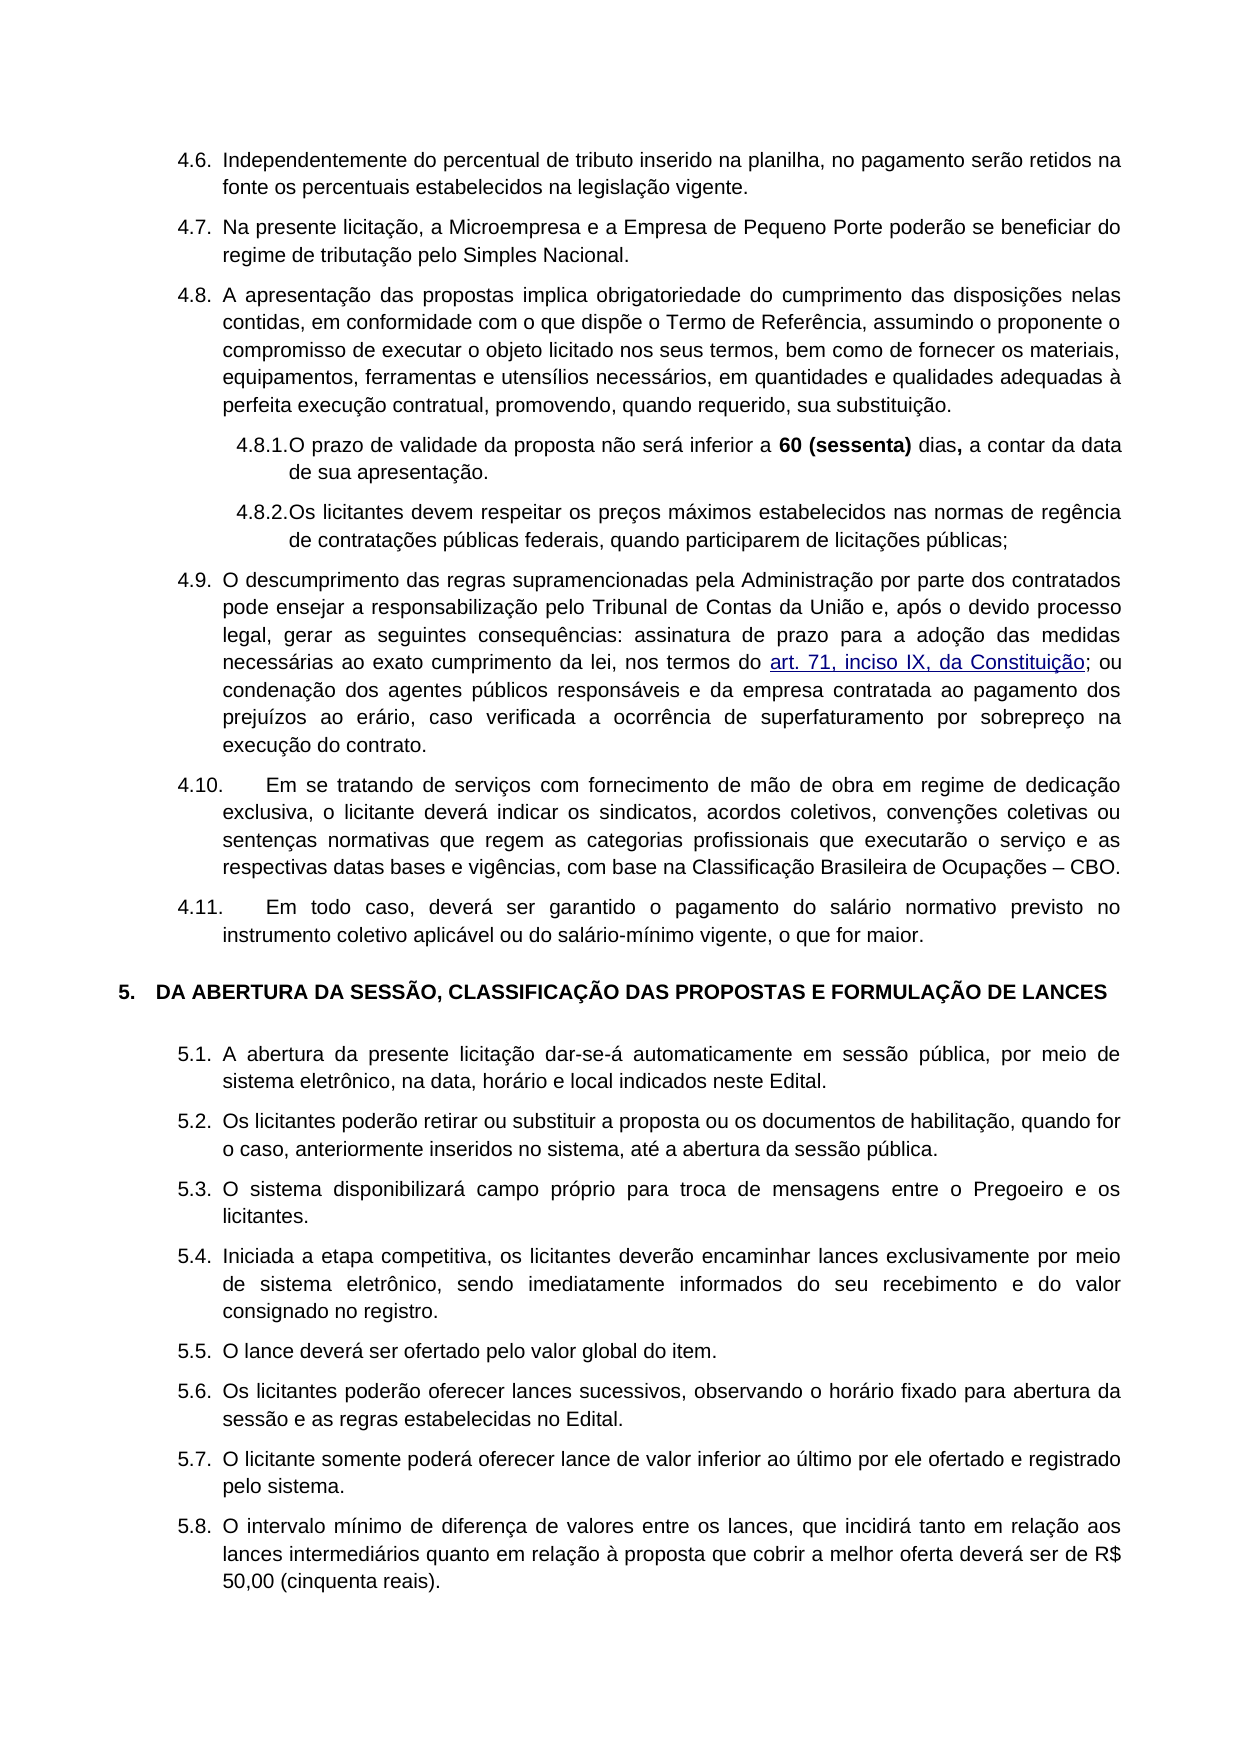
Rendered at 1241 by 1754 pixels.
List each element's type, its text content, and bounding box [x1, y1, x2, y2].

text Os licitantes poderão retirar ou substituir a proposta ou os documentos de habilitação, quando for o caso, anteriormente inseridos no sistema, até a abertura da sessão pública. [177, 1109, 1122, 1160]
text Os licitantes poderão oferecer lances sucessivos, observando o horário fixado para abertura da sessão e as regras estabelecidas no Edital. [177, 1379, 1122, 1430]
text A abertura da presente licitação dar-se-á automaticamente em sessão pública, por meio de sistema eletrônico, na data, horário e local indicados neste Edital. [177, 1041, 1122, 1093]
text A apresentação das propostas implica obrigatoriedade do cumprimento das disposições nelas contidas, em conformidade com o que dispõe o Termo de Referência, assumindo o proponente o compromisso de executar o objeto licitado nos seus termos, bem como de fornecer os materiais, equipamentos, ferramentas e utensílios necessários, em quantidades e qualidades adequadas à perfeita execução contratual, promovendo, quando requerido, sua substituição. [177, 283, 1122, 417]
text Em se tratando de serviços com fornecimento de mão de obra em regime de dedicação exclusiva, o licitante deverá indicar os sindicatos, acordos coletivos, convenções coletivas ou sentenças normativas que regem as categorias profissionais que executarão o serviço e as respectivas datas bases e vigências, com base na Classificação Brasileira de Ocupações – CBO. [177, 773, 1122, 879]
text DA ABERTURA DA SESSÃO, CLASSIFICAÇÃO DAS PROPOSTAS E FORMULAÇÃO DE LANCES [118, 980, 1122, 1004]
text O lance deverá ser ofertado pelo valor global do item. [177, 1339, 1122, 1363]
text O intervalo mínimo de diferença de valores entre os lances, que incidirá tanto em relação aos lances intermediários quanto em relação à proposta que cobrir a melhor oferta deverá ser de R$ 50,00 (cinquenta reais). [177, 1514, 1122, 1593]
text Independentemente do percentual de tributo inserido na planilha, no pagamento serão retidos na fonte os percentuais estabelecidos na legislação vigente. [177, 148, 1122, 199]
text Iniciada a etapa competitiva, os licitantes deverão encaminhar lances exclusivamente por meio de sistema eletrônico, sendo imediatamente informados do seu recebimento e do valor consignado no registro. [177, 1244, 1122, 1323]
text Na presente licitação, a Microempresa e a Empresa de Pequeno Porte poderão se beneficiar do regime de tributação pelo Simples Nacional. [177, 215, 1122, 267]
text O prazo de validade da proposta não será inferior a 60 (sessenta) dias, a contar da data de sua apresentação. [236, 433, 1122, 484]
text Em todo caso, deverá ser garantido o pagamento do salário normativo previsto no instrumento coletivo aplicável ou do salário-mínimo vigente, o que for maior. [177, 895, 1122, 947]
text O licitante somente poderá oferecer lance de valor inferior ao último por ele ofertado e registrado pelo sistema. [177, 1446, 1122, 1498]
text O sistema disponibilizará campo próprio para troca de mensagens entre o Pregoeiro e os licitantes. [177, 1176, 1122, 1228]
text O descumprimento das regras supramencionadas pela Administração por parte dos contratados pode ensejar a responsabilização pelo Tribunal de Contas da União e, após o devido processo legal, gerar as seguintes consequências: assinatura de prazo para a adoção das medidas necessárias ao exato cumprimento da lei, nos termos do art. 71, inciso IX, da Constituição; ou condenação dos agentes públicos responsáveis e da empresa contratada ao pagamento dos prejuízos ao erário, caso verificada a ocorrência de superfaturamento por sobrepreço na execução do contrato. [177, 568, 1122, 757]
text Os licitantes devem respeitar os preços máximos estabelecidos nas normas de regência de contratações públicas federais, quando participarem de licitações públicas; [236, 500, 1122, 552]
